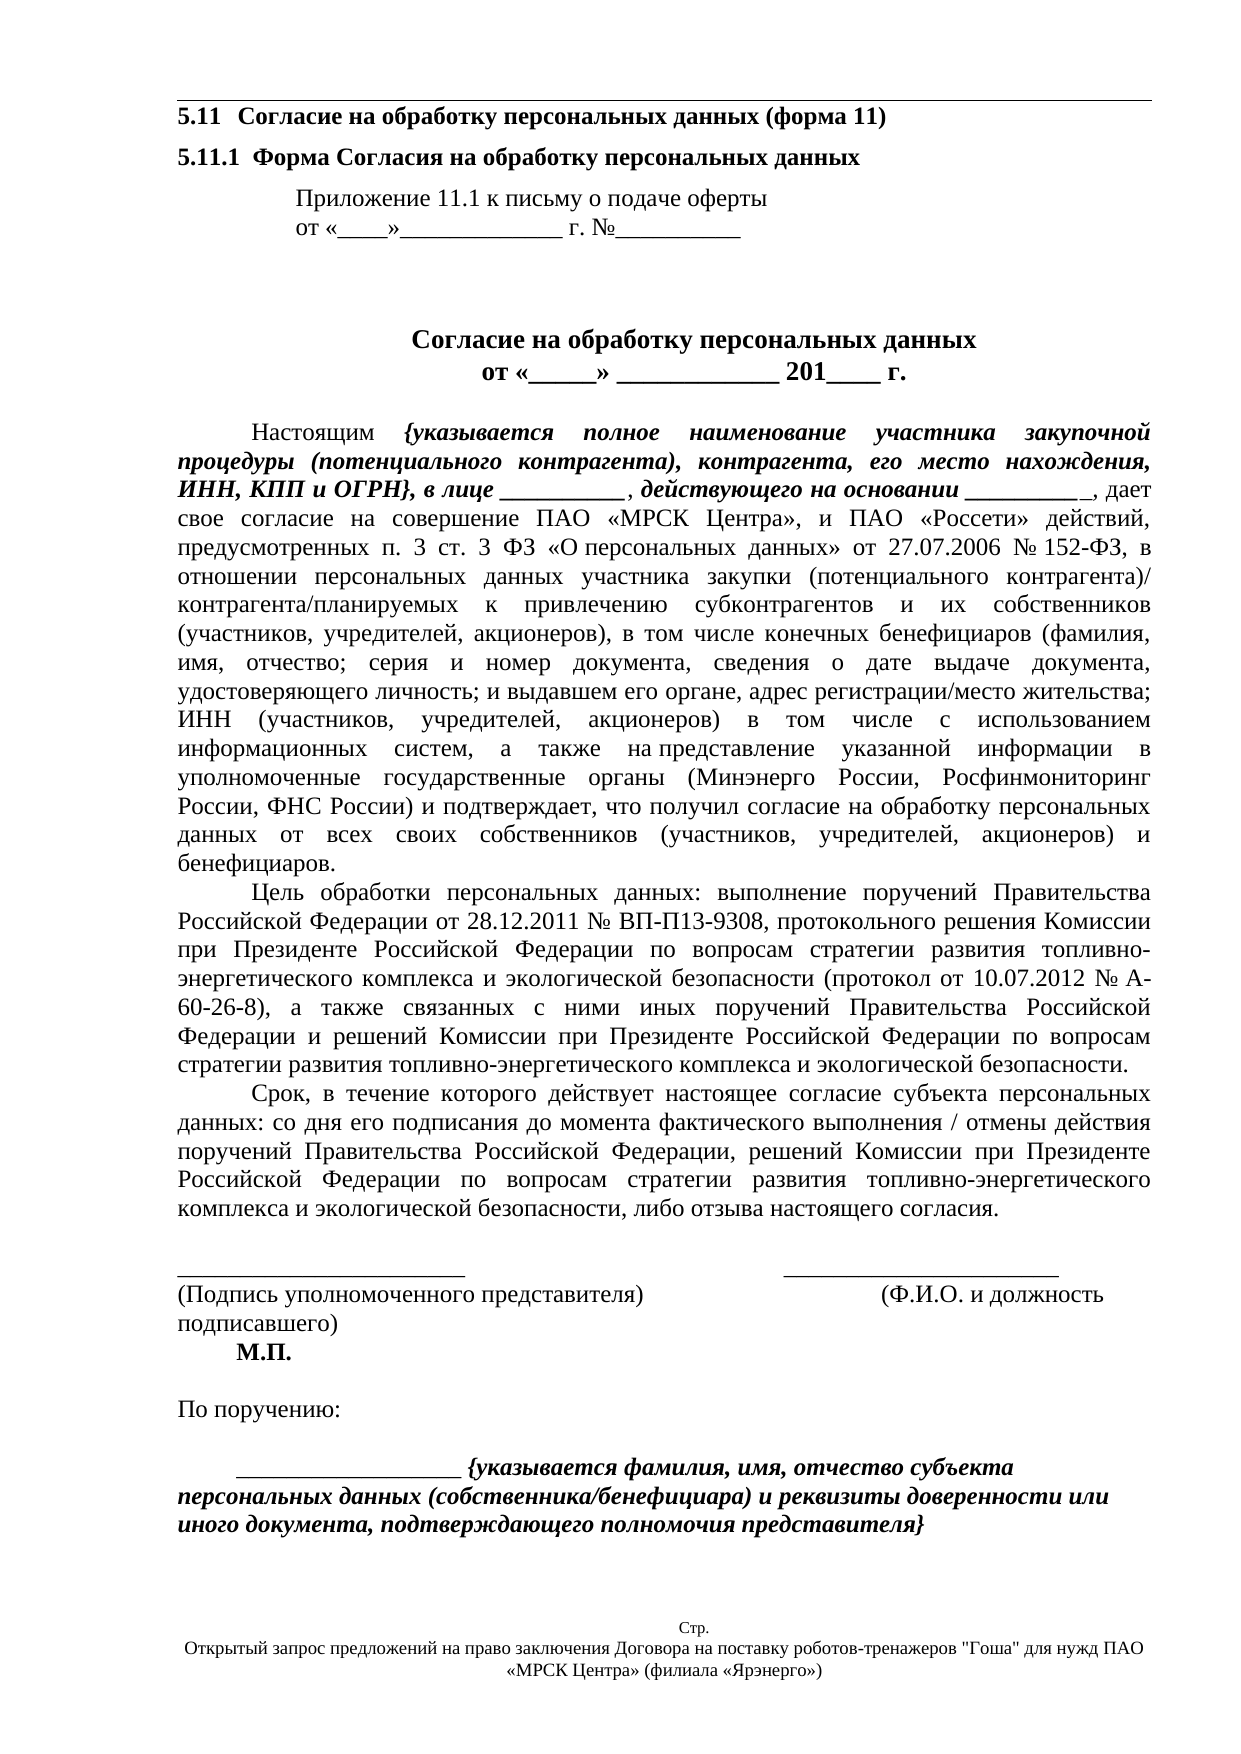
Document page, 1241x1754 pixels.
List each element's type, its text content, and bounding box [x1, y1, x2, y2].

text Приложение 11.1 к письму о подаче оферты от «____»_____________ г. №__________ [295, 183, 1152, 241]
text (Подпись уполномоченного представителя) (Ф.И.О. и должность подписавшего) [177, 1279, 1152, 1337]
text от «_____» ____________ 201____ г. [177, 355, 1152, 386]
text _______________________ ______________________ [177, 1251, 1152, 1279]
text М.П. [177, 1337, 1152, 1366]
text Цель обработки персональных данных: выполнение поручений Правительства Российской Федерации от 28.12.2011 № ВП-П13-9308, протокольного решения Комиссии при Президенте Российской Федерации по вопросам стратегии развития топливно-энергетического комплекса и экологической безопасности (протокол от 10.07.2012 № А-60-26-8), а также связанных с ними иных поручений Правительства Российской Федерации и решений Комиссии при Президенте Российской Федерации по вопросам стратегии развития топливно-энергетического комплекса и экологической безопасности. [177, 877, 1152, 1078]
subtitle Согласие на обработку персональных данных (форма 11) [177, 101, 1152, 130]
text По поручению: [177, 1394, 1152, 1423]
text Согласие на обработку персональных данных [177, 324, 1152, 355]
text Срок, в течение которого действует настоящее согласие субъекта персональных данных: со дня его подписания до момента фактического выполнения / отмены действия поручений Правительства Российской Федерации, решений Комиссии при Президенте Российской Федерации по вопросам стратегии развития топливно-энергетического комплекса и экологической безопасности, либо отзыва настоящего согласия. [177, 1078, 1152, 1222]
text Настоящим {указывается полное наименование участника закупочной процедуры (потенциального контрагента), контрагента, его место нахождения, ИНН, КПП и ОГРН}, в лице __________, действующего на основании __________, дает свое согласие на совершение ПАО «МРСК Центра», и ПАО «Россети» действий, предусмотренных п. 3 ст. 3 ФЗ «О персональных данных» от 27.07.2006 № 152-ФЗ, в отношении персональных данных участника закупки (потенциального контрагента)/ контрагента/планируемых к привлечению субконтрагентов и их собственников (участников, учредителей, акционеров), в том числе конечных бенефициаров (фамилия, имя, отчество; серия и номер документа, сведения о дате выдаче документа, удостоверяющего личность; и выдавшем его органе, адрес регистрации/место жительства; ИНН (участников, учредителей, акционеров) в том числе с использованием информационных систем, а также на представление указанной информации в уполномоченные государственные органы (Минэнерго России, Росфинмониторинг России, ФНС России) и подтверждает, что получил согласие на обработку персональных данных от всех своих собственников (участников, учредителей, акционеров) и бенефициаров. [177, 417, 1152, 877]
text __________________ {указывается фамилия, имя, отчество субъекта персональных данных (собственника/бенефициара) и реквизиты доверенности или иного документа, подтверждающего полномочия представителя} [177, 1452, 1152, 1538]
subtitle Форма Согласия на обработку персональных данных [177, 142, 1152, 171]
